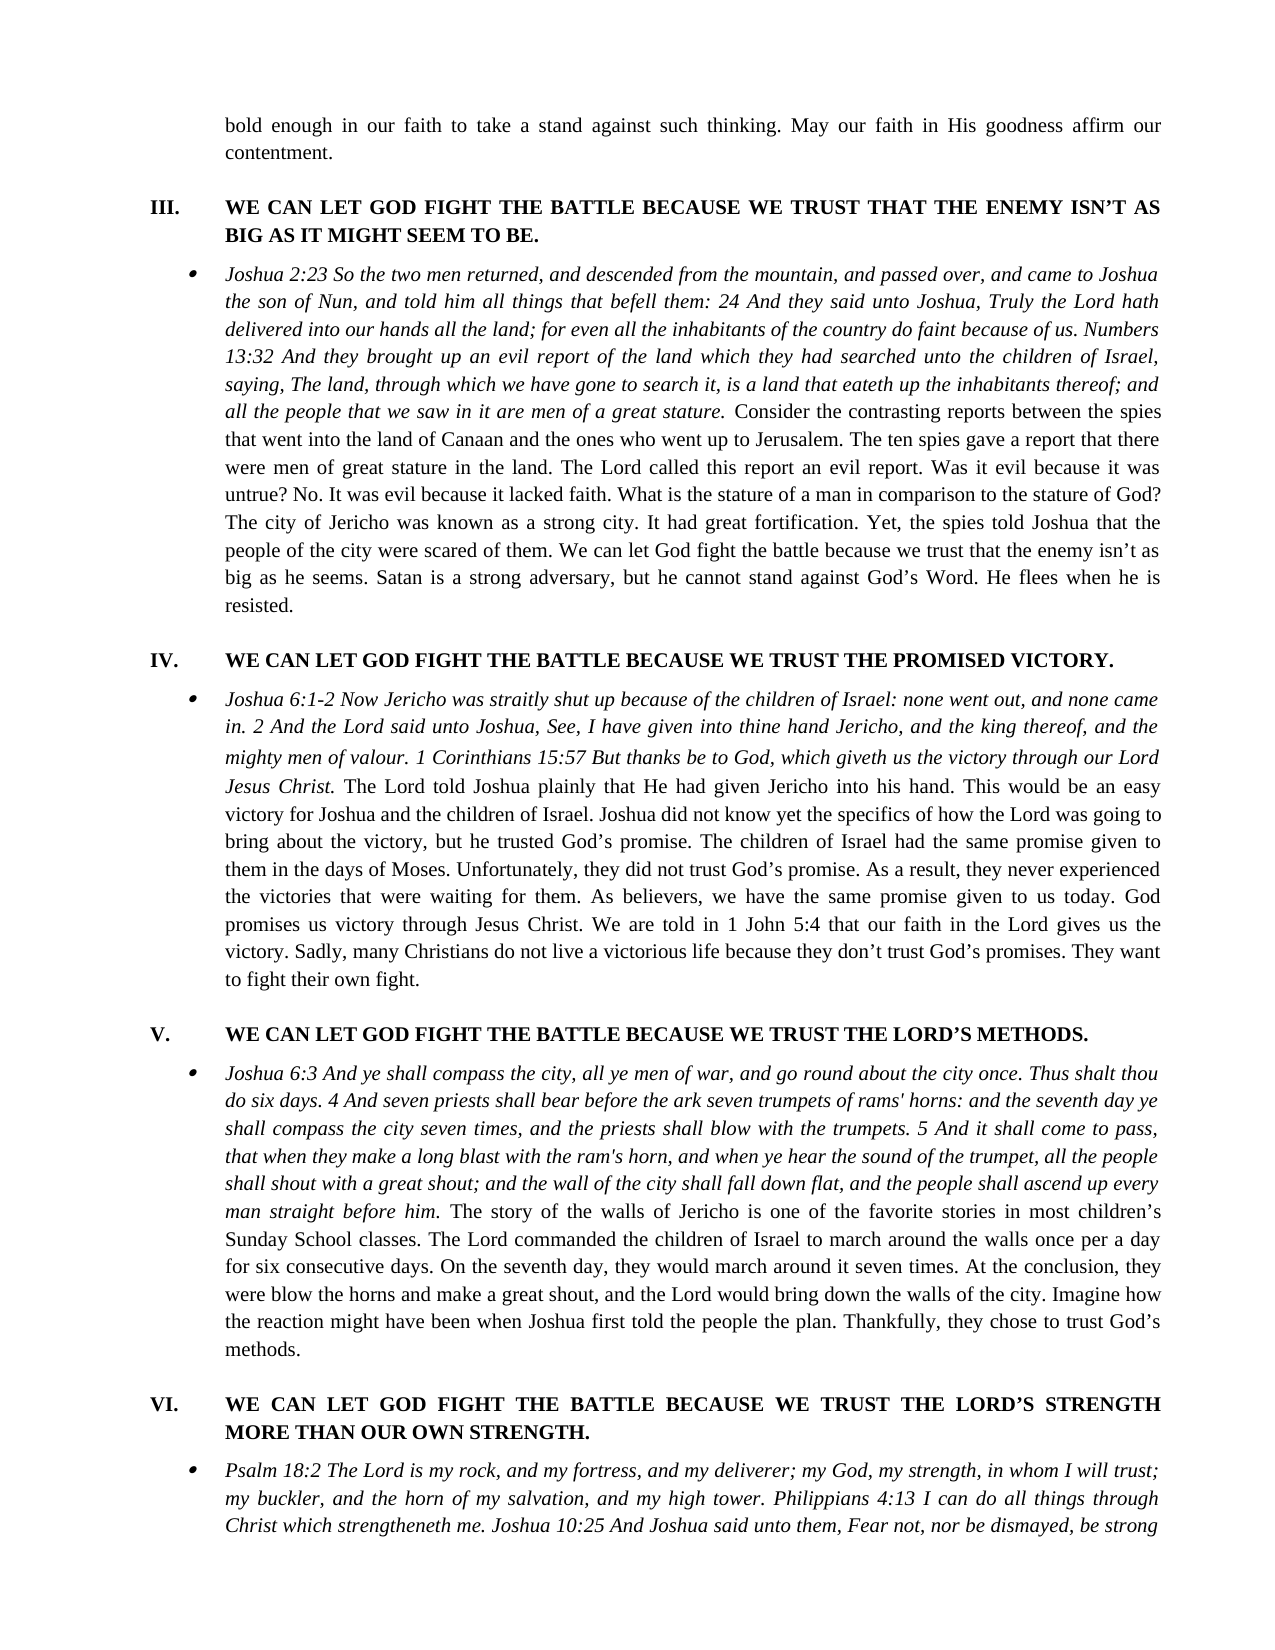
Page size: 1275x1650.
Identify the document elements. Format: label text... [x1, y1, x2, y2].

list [187, 1458, 1162, 1537]
list WE CAN LET GOD FIGHT THE BATTLE BECAUSE WE TRUST THAT THE ENEMY ISN’T AS BIG AS IT MIGHT SEEM TO BE. [150, 195, 1162, 247]
list Joshua 2:23 So the two men returned, and descended from the mountain, and passed over, and came to Joshua the son of Nun, and told him all things that befell them: 24 And they said unto Joshua, Truly the Lord hath delivered into our hands all the land; for even all the inhabitants of the country do faint because of us. Numbers 13:32 And they brought up an evil report of the land which they had searched unto the children of Israel, saying, The land, through which we have gone to search it, is a land that eateth up the inhabitants thereof; and all the people that we saw in it are men of a great stature. Consider the contrasting reports between the spies that went into the land of Canaan and the ones who went up to Jerusalem. The ten spies gave a report that there were men of great stature in the land. The Lord called this report an evil report. Was it evil because it was untrue? No. It was evil because it lacked faith. What is the stature of a man in comparison to the stature of God? The city of Jericho was known as a strong city. It had great fortification. Yet, the spies told Joshua that the people of the city were scared of them. We can let God fight the battle because we trust that the enemy isn’t as big as he seems. Satan is a strong adversary, but he cannot stand against God’s Word. He flees when he is resisted. [187, 261, 1162, 617]
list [187, 112, 1162, 164]
list WE CAN LET GOD FIGHT THE BATTLE BECAUSE WE TRUST THE LORD’S METHODS. [150, 1022, 1162, 1046]
list WE CAN LET GOD FIGHT THE BATTLE BECAUSE WE TRUST THE LORD’S STRENGTH MORE THAN OUR OWN STRENGTH. [150, 1392, 1162, 1444]
list Joshua 6:1-2 Now Jericho was straitly shut up because of the children of Israel: none went out, and none came in. 2 And the Lord said unto Joshua, See, I have given into thine hand Jericho, and the king thereof, and the mighty men of valour. 1 Corinthians 15:57 But thanks be to God, which giveth us the victory through our Lord Jesus Christ. The Lord told Joshua plainly that He had given Jericho into his hand. This would be an easy victory for Joshua and the children of Israel. Joshua did not know yet the specifics of how the Lord was going to bring about the victory, but he trusted God’s promise. The children of Israel had the same promise given to them in the days of Moses. Unfortunately, they did not trust God’s promise. As a result, they never experienced the victories that were waiting for them. As believers, we have the same promise given to us today. God promises us victory through Jesus Christ. We are told in 1 John 5:4 that our faith in the Lord gives us the victory. Sadly, many Christians do not live a victorious life because they don’t trust God’s promises. They want to fight their own fight. [187, 686, 1162, 991]
list WE CAN LET GOD FIGHT THE BATTLE BECAUSE WE TRUST THE PROMISED VICTORY. [150, 648, 1162, 672]
list Joshua 6:3 And ye shall compass the city, all ye men of war, and go round about the city once. Thus shalt thou do six days. 4 And seven priests shall bear before the ark seven trumpets of rams' horns: and the seventh day ye shall compass the city seven times, and the priests shall blow with the trumpets. 5 And it shall come to pass, that when they make a long blast with the ram's horn, and when ye hear the sound of the trumpet, all the people shall shout with a great shout; and the wall of the city shall fall down flat, and the people shall ascend up every man straight before him. The story of the walls of Jericho is one of the favorite stories in most children’s Sunday School classes. The Lord commanded the children of Israel to march around the walls once per a day for six consecutive days. On the seventh day, they would march around it seven times. At the conclusion, they were blow the horns and make a great shout, and the Lord would bring down the walls of the city. Imagine how the reaction might have been when Joshua first told the people the plan. Thankfully, they chose to trust God’s methods. [187, 1061, 1162, 1361]
